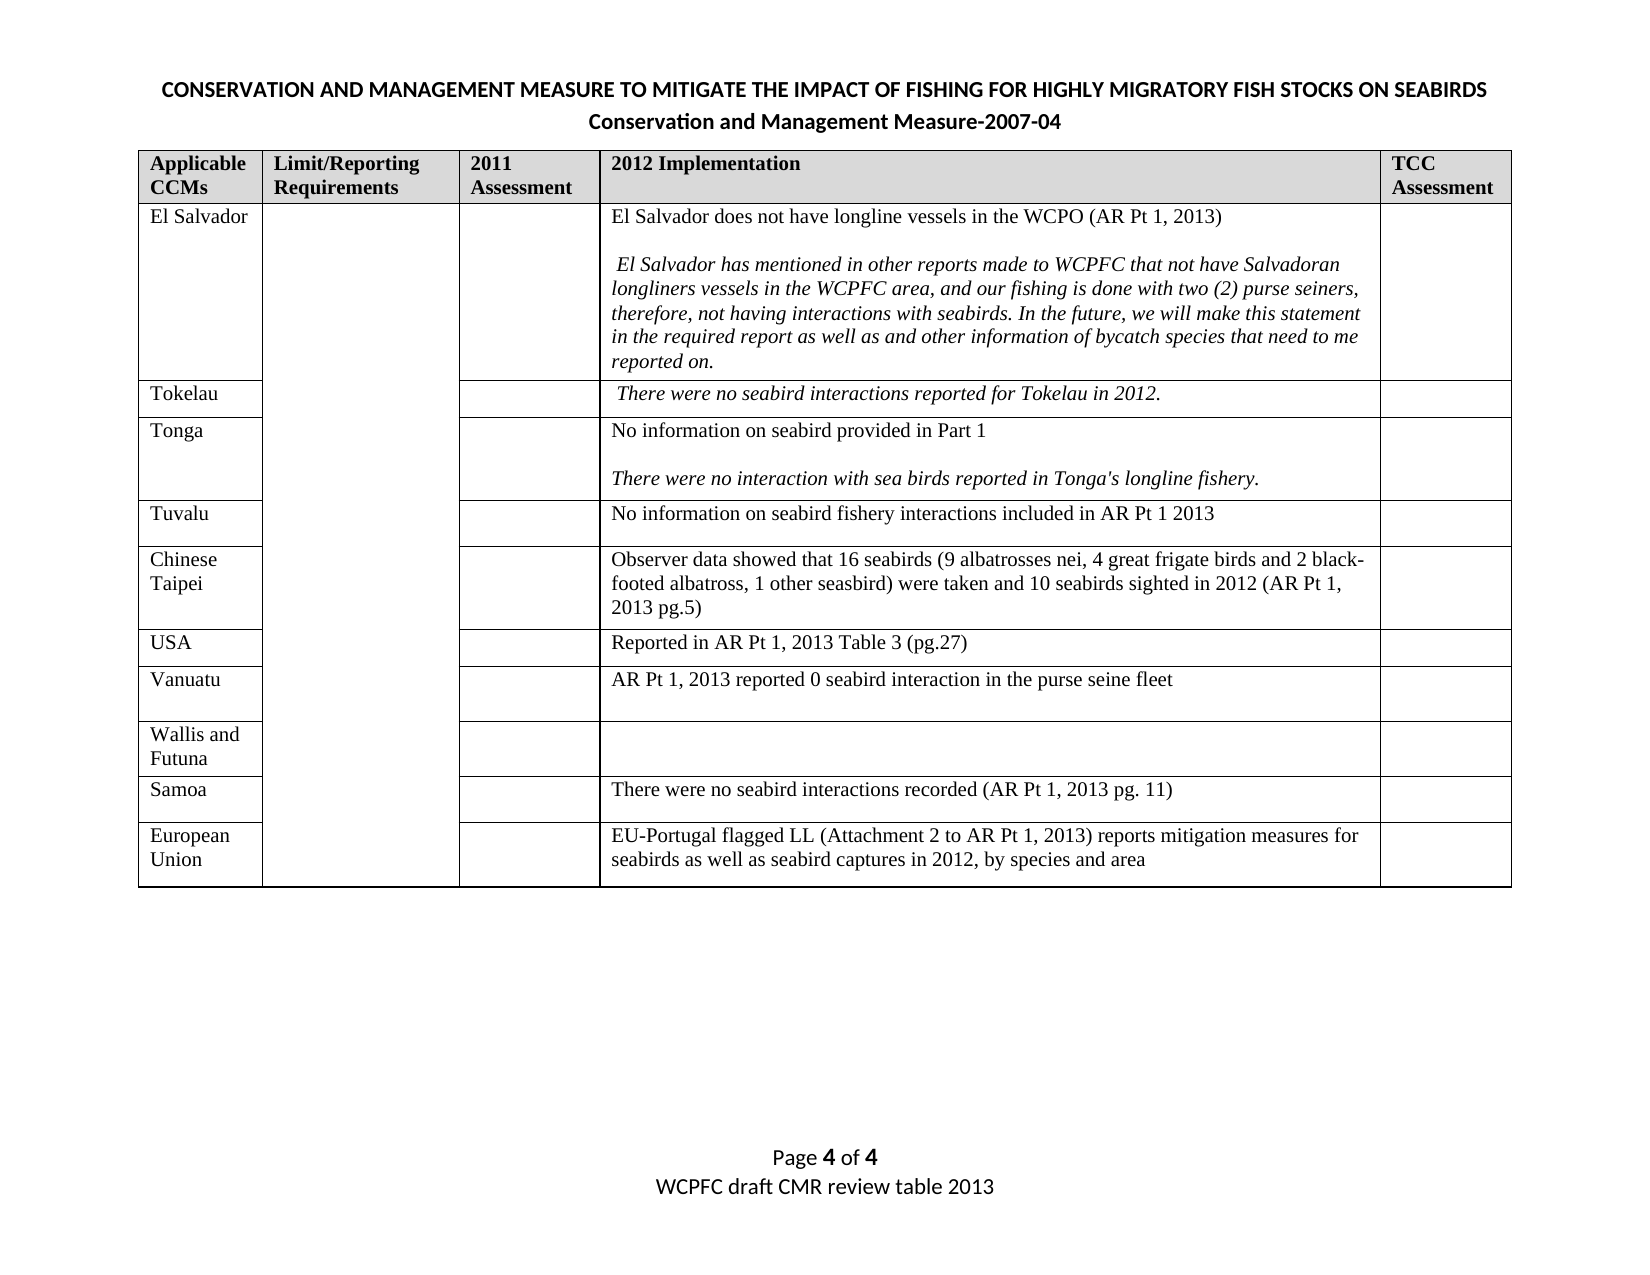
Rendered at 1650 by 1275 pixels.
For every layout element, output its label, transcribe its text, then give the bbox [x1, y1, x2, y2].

table_cell There were no seabird interactions recorded (AR Pt 1, 2013 pg. 11) [601, 777, 1380, 822]
table_cell [460, 630, 599, 666]
table_cell Vanuatu [139, 667, 262, 721]
table_cell No information on seabird provided in Part 1 There were no interaction with sea birds reported in Tonga's longline fishery. [601, 418, 1380, 500]
table_cell AR Pt 1, 2013 reported 0 seabird interaction in the purse seine fleet [601, 667, 1380, 721]
table_cell Tuvalu [139, 501, 262, 546]
table_cell [460, 381, 599, 417]
table_cell Tonga [139, 418, 262, 500]
table_header Applicable CCMs [139, 151, 262, 203]
table_cell Observer data showed that 16 seabirds (9 albatrosses nei, 4 great frigate birds and 2 black-footed albatross, 1 other seasbird) were taken and 10 seabirds sighted in 2012 (AR Pt 1, 2013 pg.5) [601, 547, 1380, 629]
table_cell [460, 777, 599, 822]
table_cell [1381, 501, 1511, 546]
table_cell [601, 722, 1380, 776]
table_cell [1381, 204, 1511, 380]
table_header TCC Assessment [1381, 151, 1511, 203]
table_cell [1381, 547, 1511, 629]
table_header 2011 Assessment [460, 151, 599, 203]
table_cell El Salvador [139, 204, 262, 380]
table_cell [460, 667, 599, 721]
table_cell [1381, 777, 1511, 822]
table_cell [1381, 722, 1511, 776]
table_cell [460, 722, 599, 776]
table_cell Chinese Taipei [139, 547, 262, 629]
table_header Limit/Reporting Requirements [263, 151, 459, 203]
table_cell EU-Portugal flagged LL (Attachment 2 to AR Pt 1, 2013) reports mitigation measures for seabirds as well as seabird captures in 2012, by species and area [601, 823, 1380, 886]
table_cell [1381, 381, 1511, 417]
table_cell El Salvador does not have longline vessels in the WCPO (AR Pt 1, 2013) El Salvador has mentioned in other reports made to WCPFC that not have Salvadoran longliners vessels in the WCPFC area, and our fishing is done with two (2) purse seiners, therefore, not having interactions with seabirds. In the future, we will make this statement in the required report as well as and other information of bycatch species that need to me reported on. [601, 204, 1380, 380]
table_cell [460, 418, 599, 500]
table_cell European Union [139, 823, 262, 886]
table_header 2012 Implementation [601, 151, 1380, 203]
table_cell No information on seabird fishery interactions included in AR Pt 1 2013 [601, 501, 1380, 546]
table_cell [1381, 823, 1511, 886]
table_cell [1381, 630, 1511, 666]
table_cell [460, 823, 599, 886]
table_cell There were no seabird interactions reported for Tokelau in 2012. [601, 381, 1380, 417]
table_cell Wallis and Futuna [139, 722, 262, 776]
table_cell [460, 501, 599, 546]
table_cell USA [139, 630, 262, 666]
table_cell Tokelau [139, 381, 262, 417]
table_cell [1381, 418, 1511, 500]
table_cell Reported in AR Pt 1, 2013 Table 3 (pg.27) [601, 630, 1380, 666]
table_cell [460, 547, 599, 629]
table_cell Samoa [139, 777, 262, 822]
table_cell [1381, 667, 1511, 721]
table_cell [460, 204, 599, 380]
